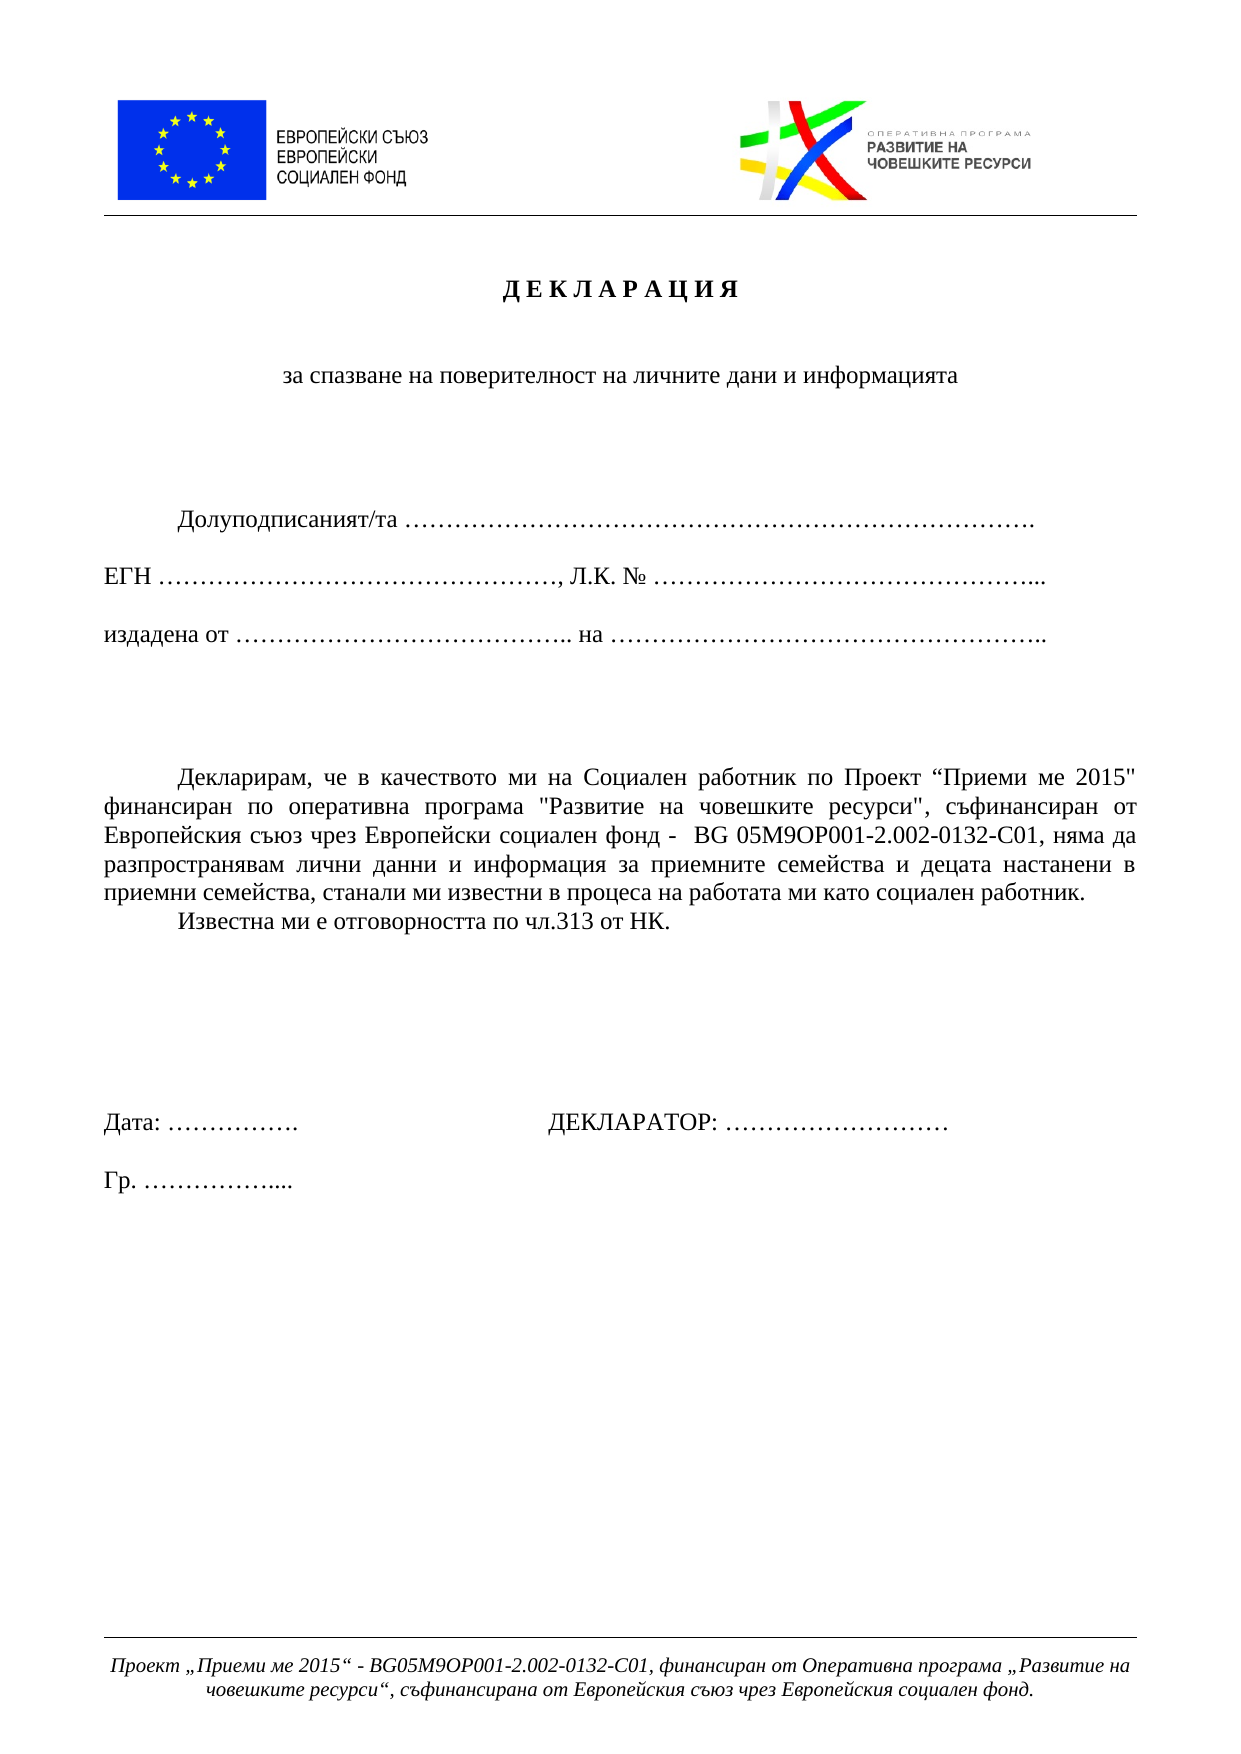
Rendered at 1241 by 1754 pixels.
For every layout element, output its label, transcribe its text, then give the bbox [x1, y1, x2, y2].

text Декларирам, че в качеството ми на Социален работник по Проект “Приеми ме 2015" финансиран по оперативна програма "Развитие на човешките ресурси", съфинансиран от Европейския съюз чрез Европейски социален фонд - BG 05М9OР001-2.002-0132-С01, няма да разпространявам лични данни и информация за приемните семейства и децата настанени в приемни семейства, станали ми известни в процеса на работата ми като социален работник. [103, 762, 1137, 906]
text Известна ми е отговорността по чл.313 от НК. [103, 906, 1137, 935]
text издадена от ………………………………….. на …………………………………………….. [103, 590, 1137, 647]
text Дата: ……………. ДЕКЛАРАТОР: ……………………… [103, 1107, 1137, 1136]
text Долуподписаният/та …………………………………………………………………. [103, 504, 1137, 532]
picture [694, 73, 1049, 213]
text за спазване на поверителност на личните дани и информацията [103, 360, 1137, 389]
picture [103, 89, 458, 213]
text ЕГН …………………………………………, Л.К. № ………………………………………... [103, 561, 1137, 590]
text Гр. …………….... [103, 1165, 1137, 1194]
text Д Е К Л А Р А Ц И Я [103, 274, 1137, 302]
